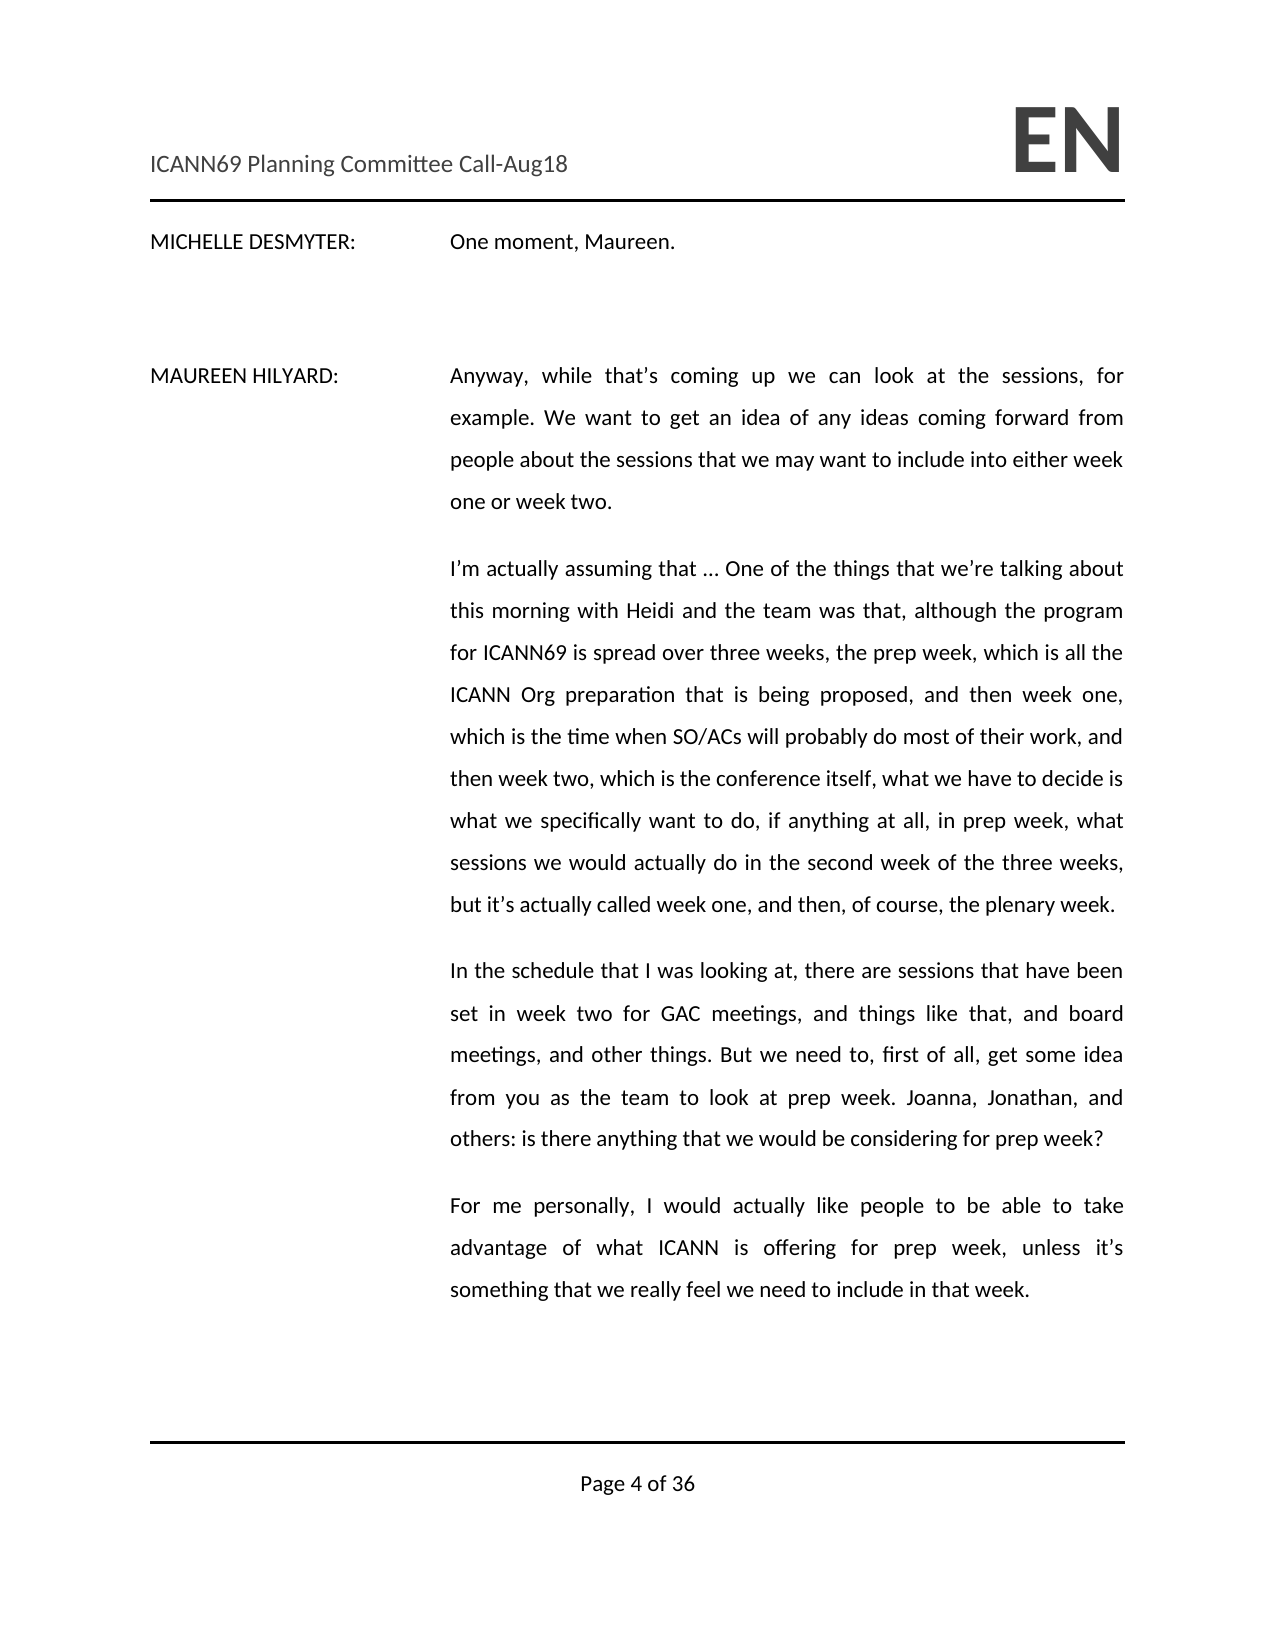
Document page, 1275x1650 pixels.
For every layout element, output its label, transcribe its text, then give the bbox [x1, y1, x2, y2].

text In the schedule that I was looking at, there are sessions that have been set in week two for GAC meetings, and things like that, and board meetings, and other things. But we need to, first of all, get some idea from you as the team to look at prep week. Joanna, Jonathan, and others: is there anything that we would be considering for prep week? [150, 957, 1125, 1153]
text For me personally, I would actually like people to be able to take advantage of what ICANN is offering for prep week, unless it’s something that we really feel we need to include in that week. [450, 1192, 1125, 1303]
text MAUREEN HILYARD: Anyway, while that’s coming up we can look at the sessions, for example. We want to get an idea of any ideas coming forward from people about the sessions that we may want to include into either week one or week two. [150, 361, 1125, 515]
text MICHELLE DESMYTER: One moment, Maureen. [150, 227, 1125, 255]
text I’m actually assuming that … One of the things that we’re talking about this morning with Heidi and the team was that, although the program for ICANN69 is spread over three weeks, the prep week, which is all the ICANN Org preparation that is being proposed, and then week one, which is the time when SO/ACs will probably do most of their work, and then week two, which is the conference itself, what we have to decide is what we specifically want to do, if anything at all, in prep week, what sessions we would actually do in the second week of the three weeks, but it’s actually called week one, and then, of course, the plenary week. [450, 554, 1125, 918]
